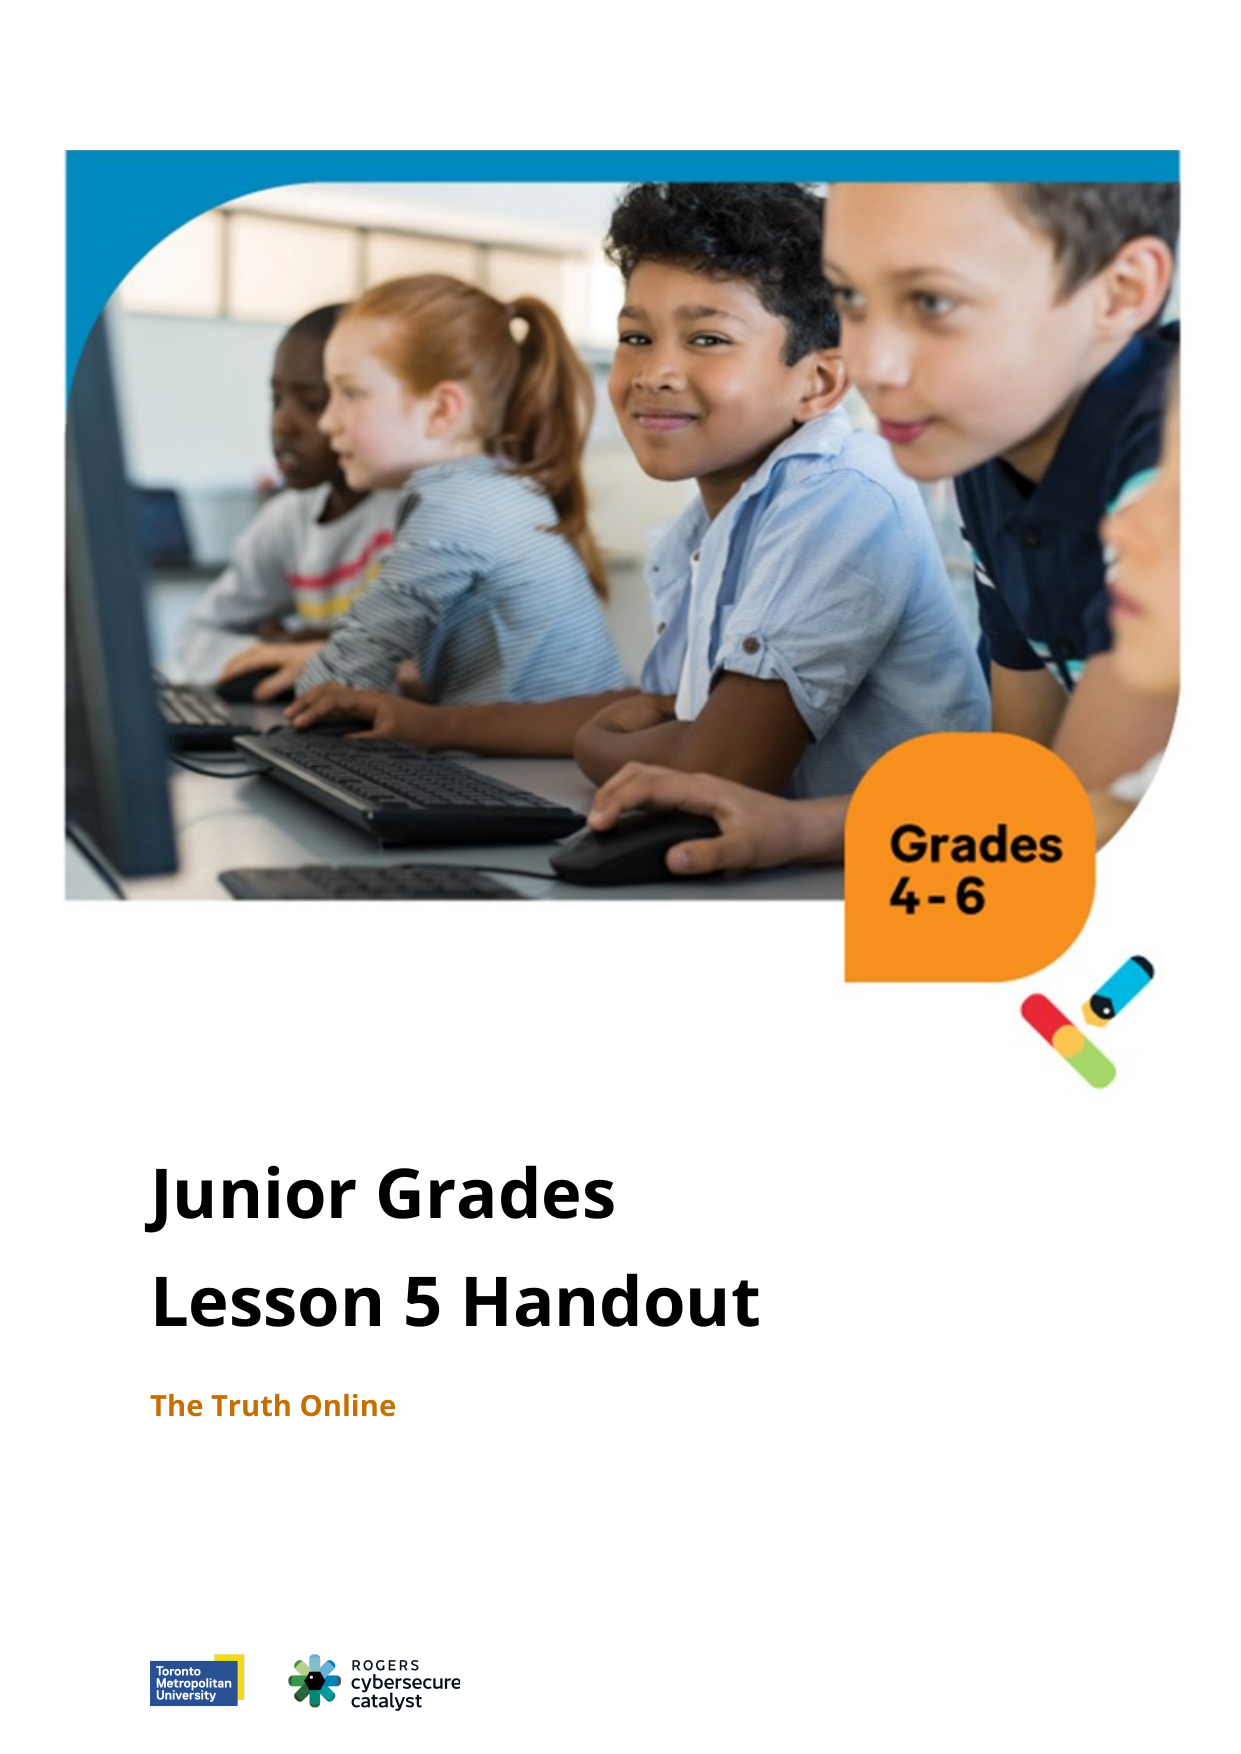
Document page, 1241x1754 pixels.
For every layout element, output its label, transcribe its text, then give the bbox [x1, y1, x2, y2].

text Junior Grades [150, 1113, 1090, 1239]
text Lesson 5 Handout [150, 1253, 1090, 1347]
picture [62, 150, 1192, 1113]
text The Truth Online [150, 1386, 1090, 1425]
picture [150, 1654, 461, 1711]
